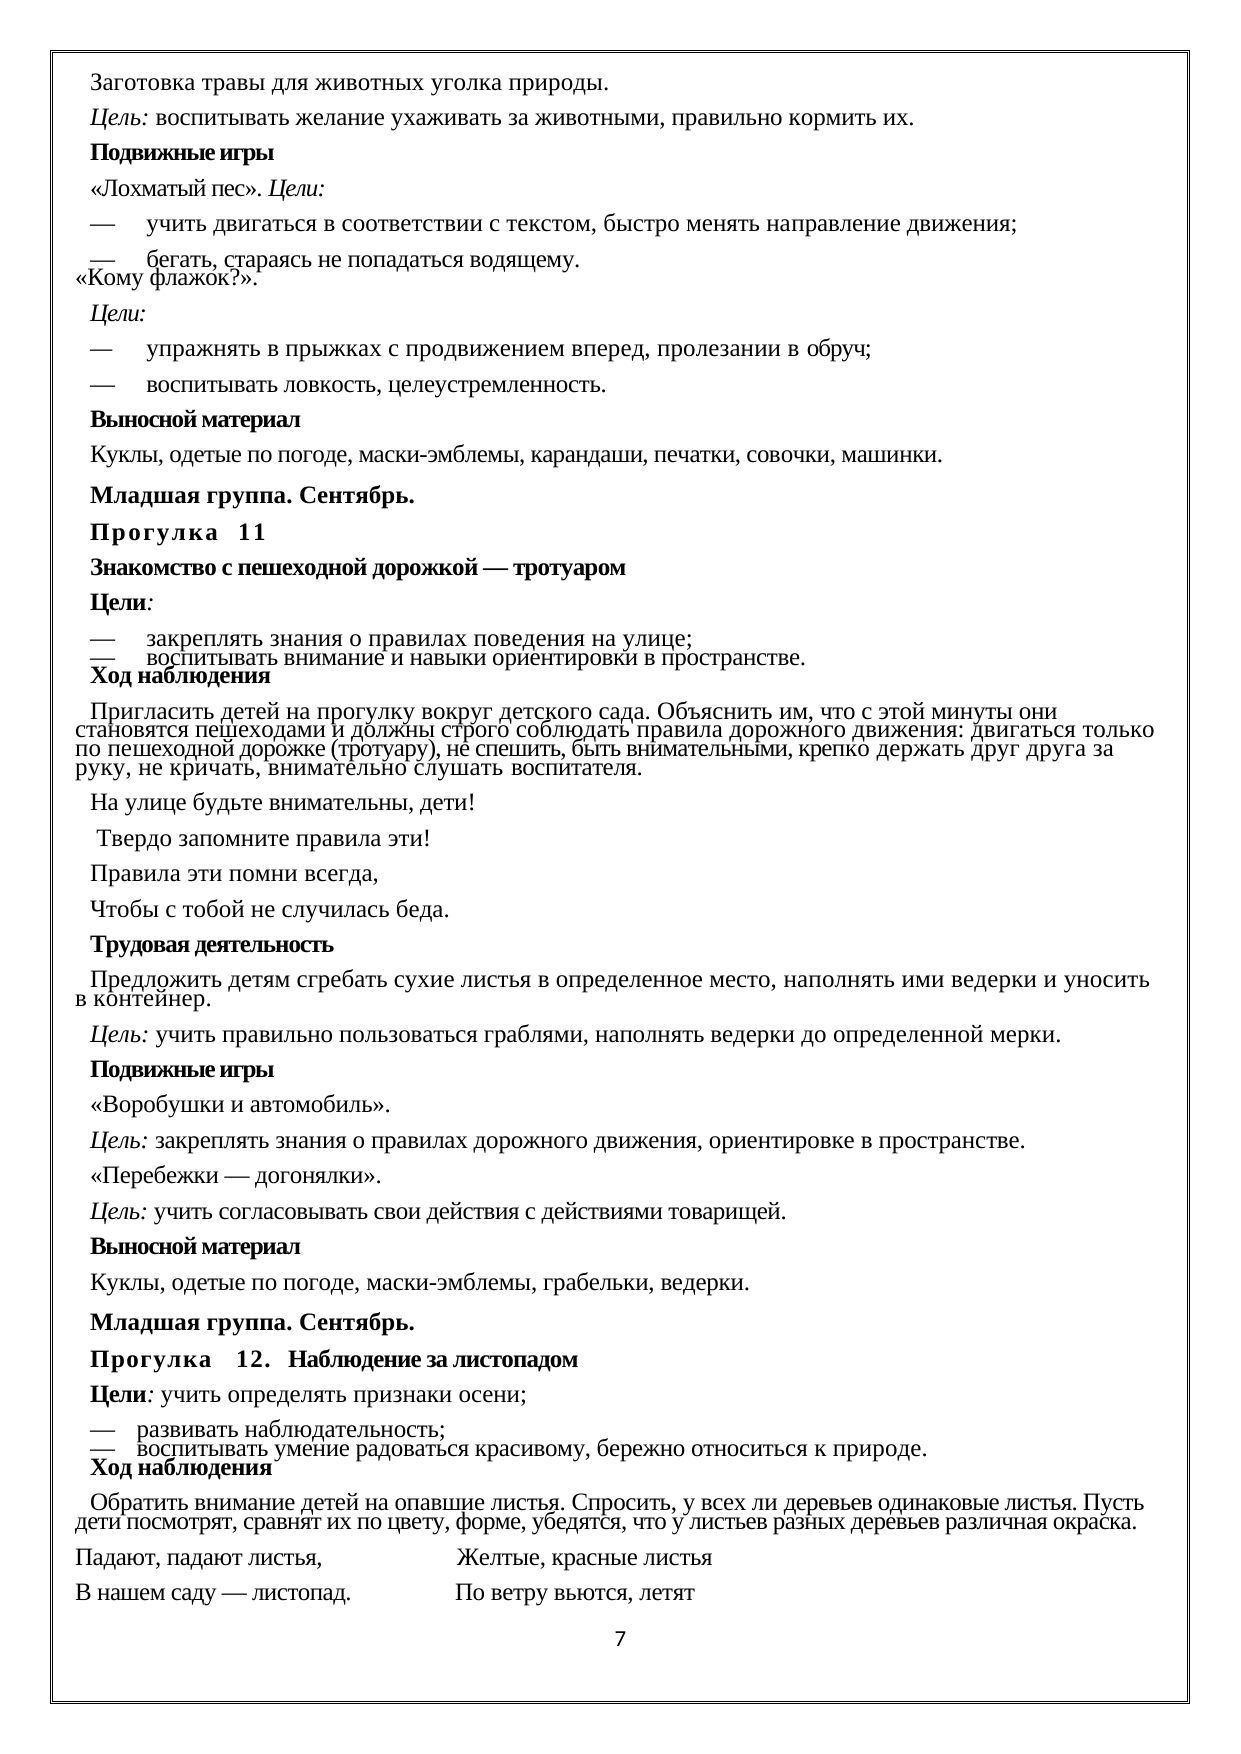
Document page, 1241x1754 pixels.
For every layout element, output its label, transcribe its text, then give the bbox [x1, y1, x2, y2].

text — бегать, стараясь не попадаться водящему. «Кому флажок?». [75, 252, 1165, 289]
text Цели: [75, 306, 104, 325]
text «Воробушки и автомобиль». [75, 1098, 1165, 1117]
list развивать наблюдательность; [75, 1423, 1165, 1442]
text Подвижные игры [75, 1062, 1165, 1081]
text Ход наблюдения [75, 669, 1165, 687]
text Прогулка 11 [75, 525, 1165, 544]
text «Лохматый пес». Цели: [282, 181, 1165, 200]
text — упражнять в прыжках с продвижением вперед, пролезании в обруч; [75, 342, 1165, 360]
text Твердо запомните правила эти! [75, 831, 1165, 850]
text Цели: [107, 596, 1165, 614]
list закреплять знания о правилах поведения на улице; [75, 631, 1165, 650]
text Куклы, одетые по погоде, маски-эмблемы, карандаши, печатки, совочки, машинки. [75, 448, 1165, 467]
text Заготовка травы для животных уголка природы. [75, 75, 1165, 94]
text «Лохматый пес». Цели: [75, 181, 282, 200]
text Подвижные игры [75, 146, 1165, 164]
text Трудовая деятельность [75, 937, 1165, 956]
list воспитывать внимание и навыки ориентировки в пространстве. [75, 650, 1165, 669]
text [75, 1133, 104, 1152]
text — учить двигаться в соответствии с текстом, быстро менять направление движения; [75, 217, 1165, 235]
text На улице будьте внимательны, дети! [75, 796, 1165, 814]
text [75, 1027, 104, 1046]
text Правила эти помни всегда, [75, 867, 1165, 885]
list воспитывать умение радоваться красивому, бережно относиться к природе. [75, 1442, 1165, 1460]
text Младшая группа. Сентябрь. [75, 483, 1165, 508]
text Прогулка 12. Наблюдение за листопадом [75, 1352, 1165, 1371]
text Ход наблюдения [75, 1460, 1165, 1479]
text Цели: [75, 596, 107, 614]
text Младшая группа. Сентябрь. [75, 1310, 1165, 1335]
text Цель: учить согласовывать свои действия с действиями товарищей. [104, 1204, 1165, 1223]
text «Перебежки — догонялки». [75, 1169, 1165, 1187]
text — воспитывать ловкость, целеустремленность. [75, 377, 1165, 396]
text Пригласить детей на прогулку вокруг детского сада. Объяснить им, что с этой минуты они становятся пешеходами и должны строго соблюдать правила дорожного движения: двигаться только по пешеходной дорожке (тротуару), не спешить, быть внимательными, крепко держать друг друга за руку, не кричать, внимательно слушать воспитателя. [75, 704, 1165, 779]
text Куклы, одетые по погоде, маски-эмблемы, грабельки, ведерки. [75, 1275, 1165, 1294]
text Цель: учить правильно пользоваться граблями, наполнять ведерки до определенной мерки. [104, 1027, 1165, 1046]
text Знакомство с пешеходной дорожкой — тротуаром [75, 560, 1165, 579]
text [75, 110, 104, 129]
text В нашем саду — листопад. По ветру вьются, летят [75, 1585, 1165, 1604]
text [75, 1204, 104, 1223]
text Предложить детям сгребать сухие листья в определенное место, наполнять ими ведерки и уносить в контейнер. [75, 973, 1165, 1010]
text Выносной материал [75, 412, 1165, 431]
text Цели: учить определять признаки осени; [107, 1387, 1165, 1406]
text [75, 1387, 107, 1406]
text Цель: воспитывать желание ухаживать за животными, правильно кормить их. [104, 110, 1165, 129]
text Обратить внимание детей на опавшие листья. Спросить, у всех ли деревьев одинаковые листья. Пусть дети посмотрят, сравнят их по цвету, форме, убедятся, что у листьев разных деревьев различная окраска. [75, 1496, 1165, 1533]
text Цели: [104, 306, 1165, 325]
text Цель: закреплять знания о правилах дорожного движения, ориентировке в пространстве. [104, 1133, 1165, 1152]
text Падают, падают листья, Желтые, красные листья [75, 1550, 1165, 1569]
text Чтобы с тобой не случилась беда. [75, 902, 1165, 921]
text Выносной материал [75, 1239, 1165, 1258]
